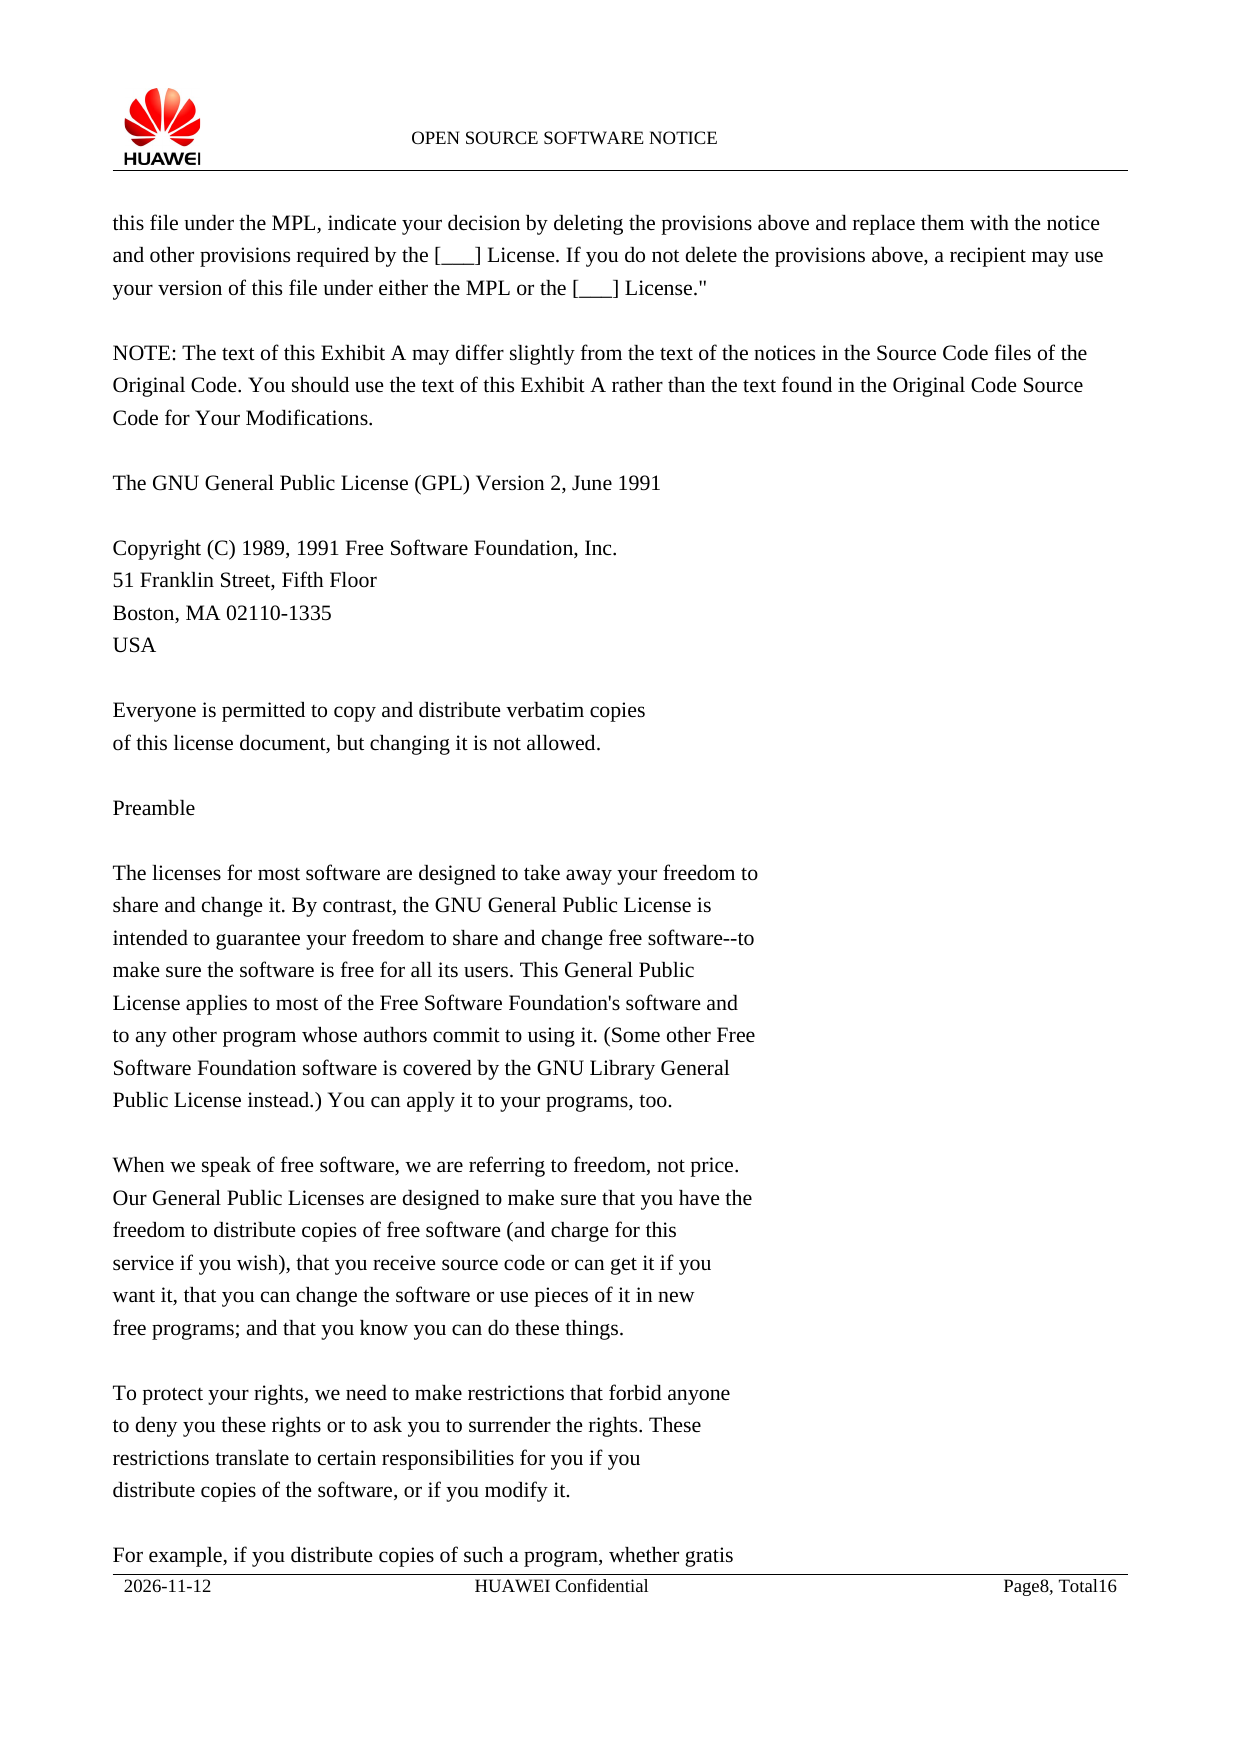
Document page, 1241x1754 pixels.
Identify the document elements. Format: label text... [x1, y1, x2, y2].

picture [124, 88, 201, 165]
